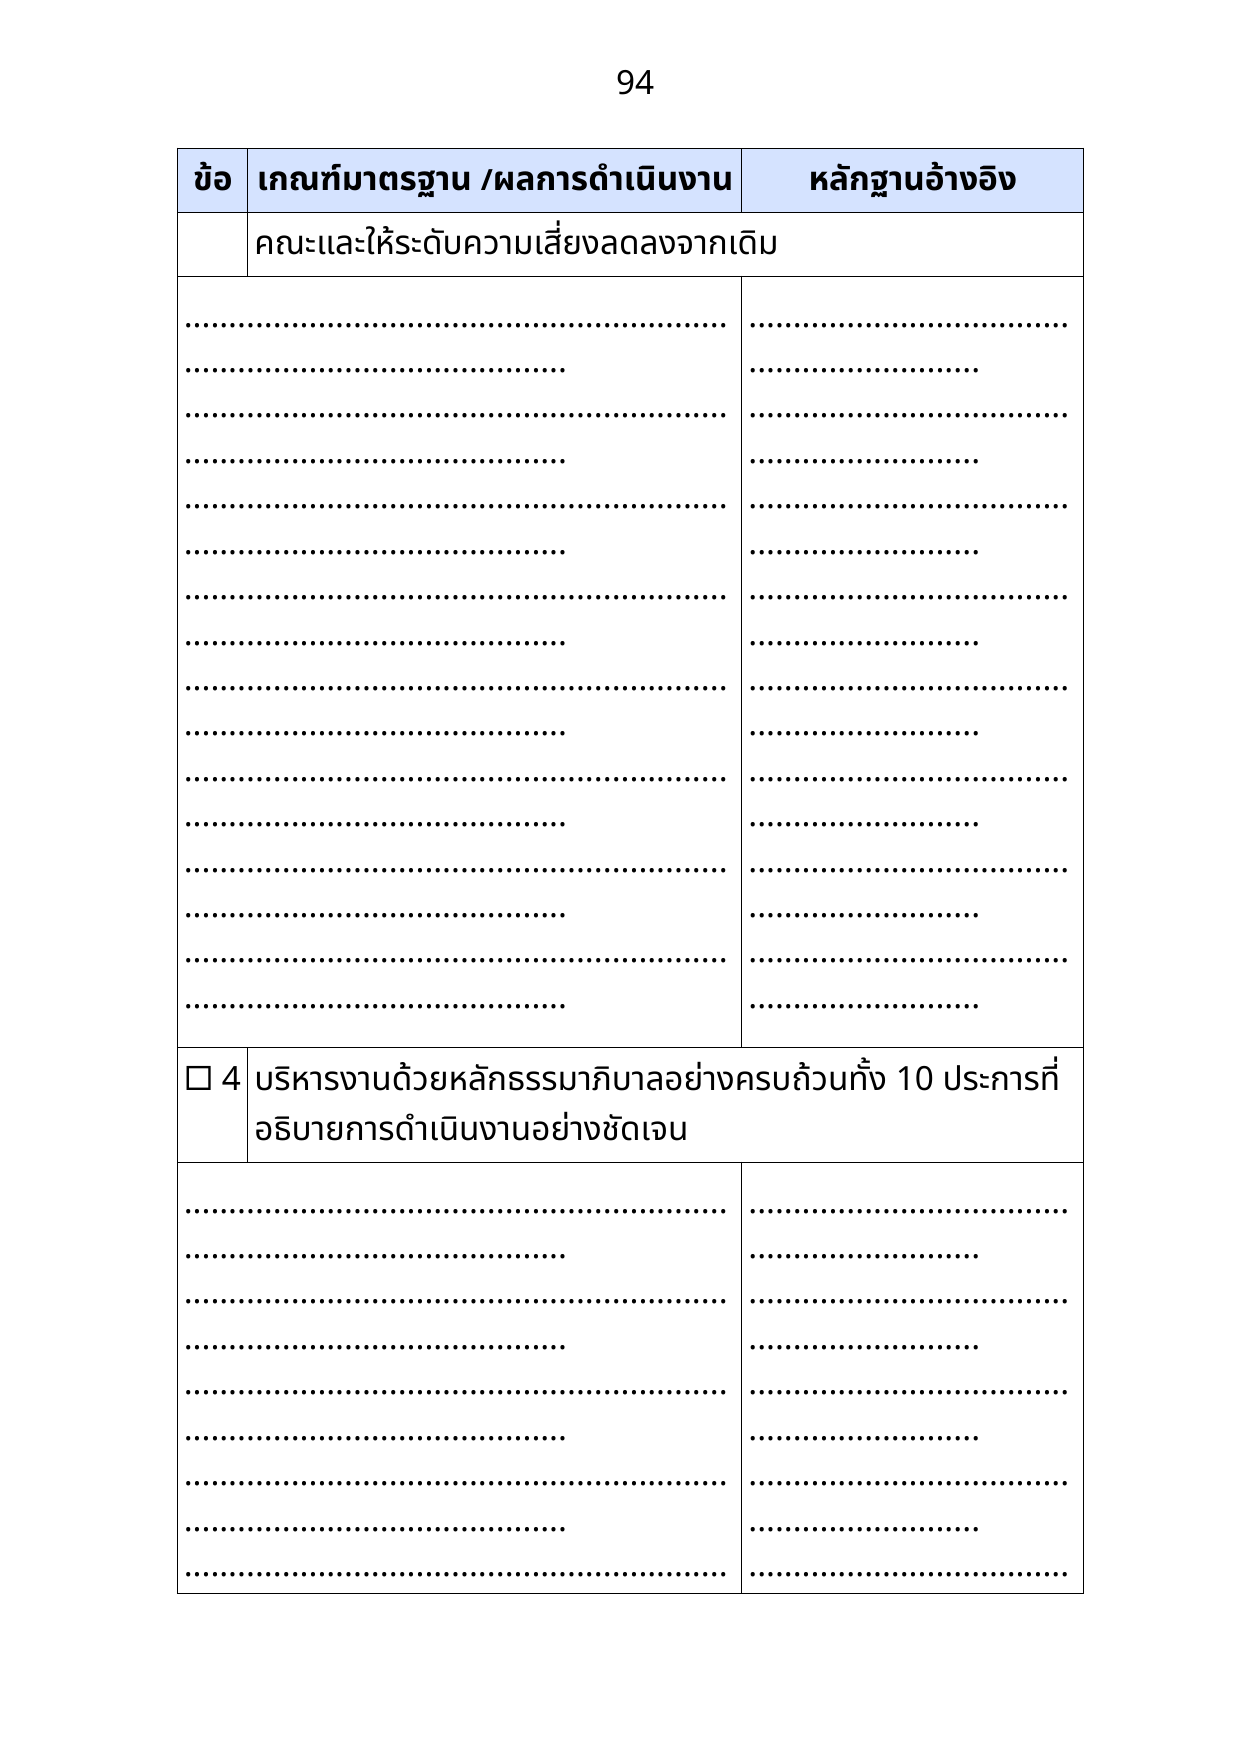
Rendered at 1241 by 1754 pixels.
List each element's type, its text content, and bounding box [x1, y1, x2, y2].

table_header หลักฐานอ้างอิง [742, 149, 1083, 212]
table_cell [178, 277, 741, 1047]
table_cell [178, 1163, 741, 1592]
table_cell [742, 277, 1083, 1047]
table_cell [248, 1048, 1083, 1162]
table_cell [248, 213, 1083, 276]
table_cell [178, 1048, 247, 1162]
table_cell 3 [178, 213, 247, 276]
table_header เกณฑ์มาตรฐาน /ผลการดำเนินงาน [248, 149, 741, 212]
table_header ข้อ [178, 149, 247, 212]
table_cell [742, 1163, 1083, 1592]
